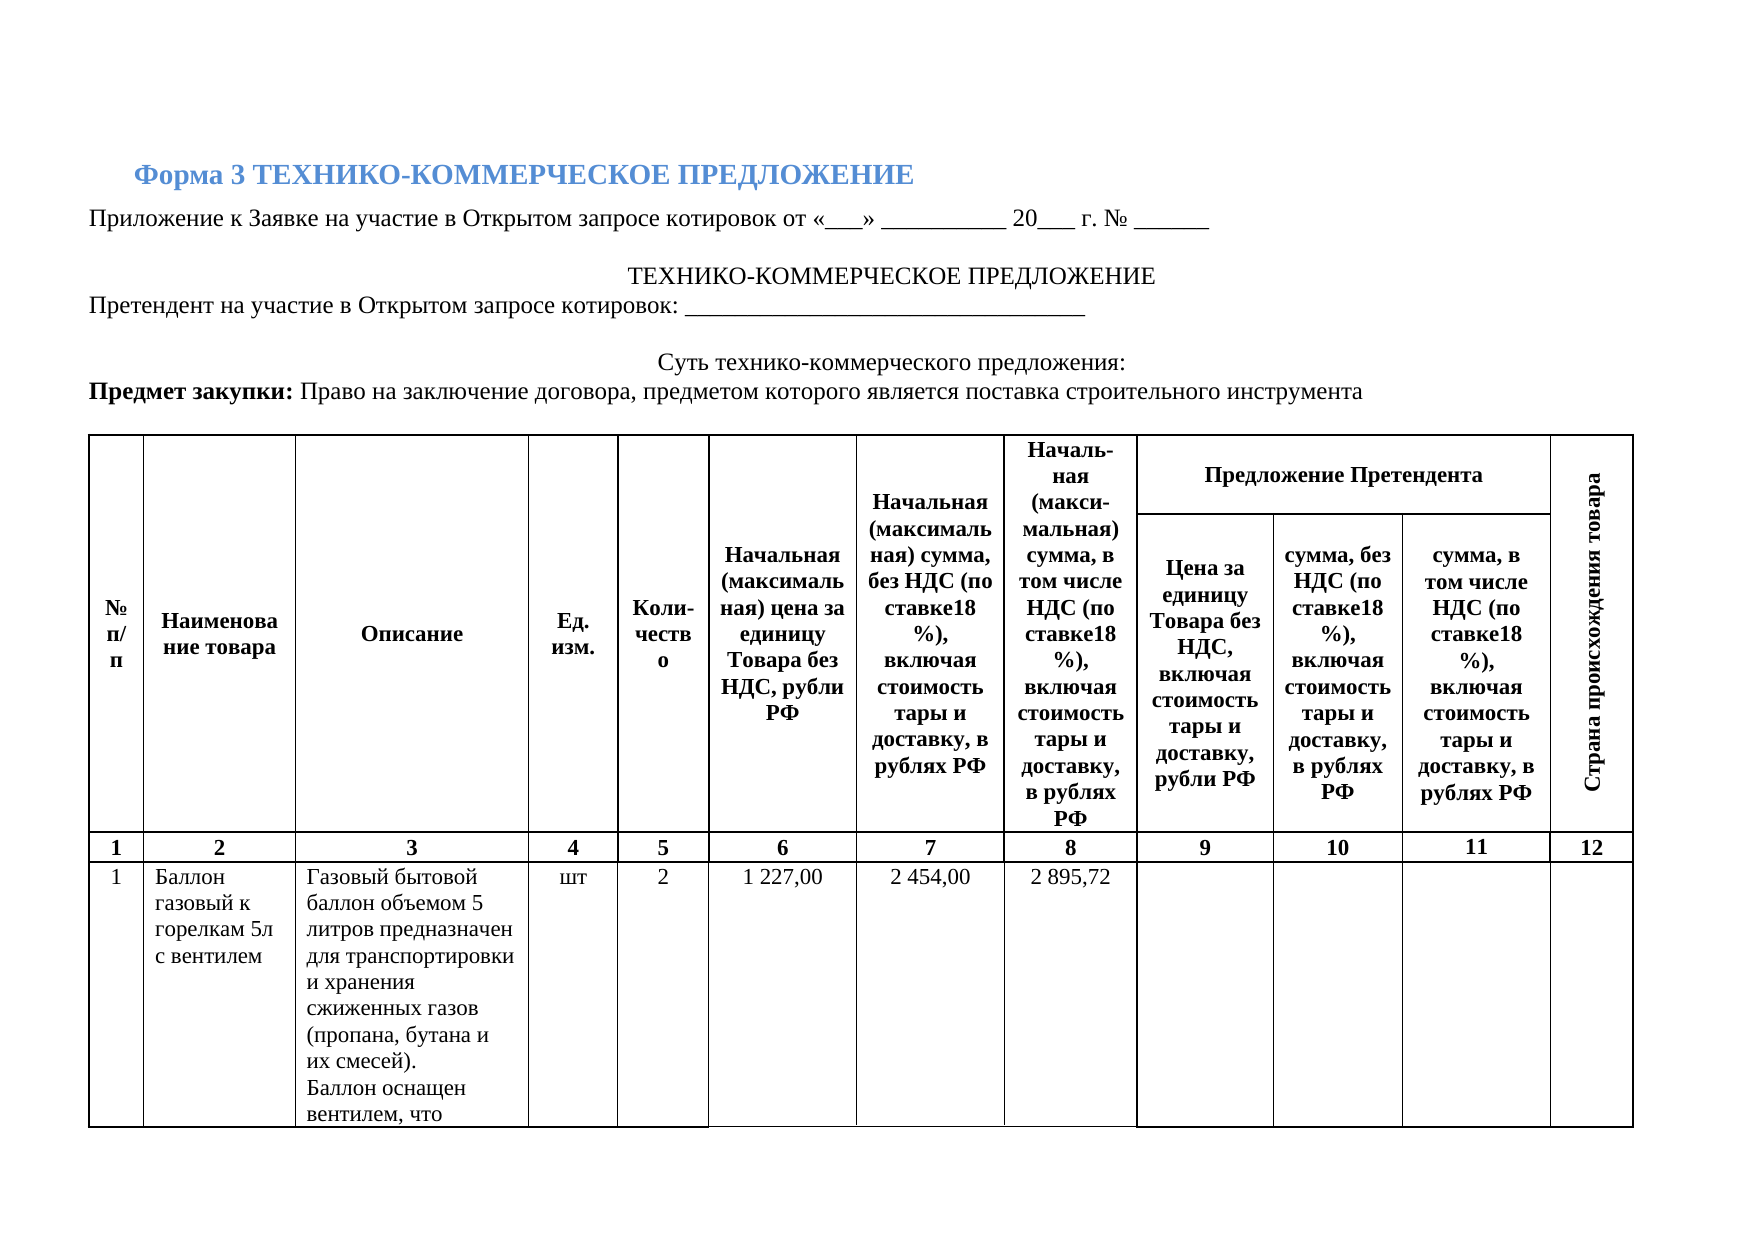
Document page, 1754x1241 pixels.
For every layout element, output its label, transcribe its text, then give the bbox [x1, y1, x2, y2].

table_header Ед. изм. [529, 436, 617, 831]
table_cell 1 [90, 833, 143, 861]
table_cell [1274, 863, 1402, 1126]
table_cell [1403, 863, 1550, 1126]
table_cell шт [529, 863, 617, 1126]
table_cell сумма, без НДС (по ставке18 %), включая стоимость тары и доставку, в рублях РФ [1274, 515, 1402, 831]
text Суть технико-коммерческого предложения: [89, 347, 1695, 376]
table_cell [1138, 863, 1273, 1126]
table_header Наименование товара [144, 436, 295, 831]
table_cell 2 454,00 [856, 863, 1004, 1126]
text Предмет закупки: Право на заключение договора, предметом которого является поставка строительного инструмента [89, 376, 1695, 405]
table_cell Цена за единицу Товара без НДС, включая стоимость тары и доставку, рубли РФ [1138, 515, 1273, 831]
table_cell 2 [144, 833, 295, 861]
table_cell 9 [1138, 833, 1273, 861]
table_cell 2 895,72 [1004, 863, 1136, 1126]
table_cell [296, 863, 528, 1126]
table_cell 6 [710, 833, 856, 861]
table_cell 5 [619, 833, 708, 861]
subtitle Форма 3 ТЕХНИКО-КОММЕРЧЕСКОЕ ПРЕДЛОЖЕНИЕ [134, 157, 1695, 191]
table_header Страна происхождения товара [1551, 436, 1632, 831]
table_cell 11 [1403, 833, 1549, 861]
text Приложение к Заявке на участие в Открытом запросе котировок от «___» __________ 20___ г. № ______ [89, 203, 1695, 232]
table_header Начальная (максимальная) цена за единицу Товара без НДС, рубли РФ [710, 436, 856, 831]
table_cell [1551, 863, 1632, 1126]
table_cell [144, 863, 295, 1126]
table_cell 10 [1274, 833, 1402, 861]
table_cell 7 [857, 833, 1003, 861]
text ТЕХНИКО-КОММЕРЧЕСКОЕ ПРЕДЛОЖЕНИЕ [89, 261, 1695, 290]
table_cell 4 [529, 833, 617, 861]
table_cell 1 227,00 [709, 863, 856, 1126]
table_cell 2 [618, 863, 708, 1126]
table_header Коли-чество [619, 436, 708, 831]
text Претендент на участие в Открытом запросе котировок: ________________________________ [89, 290, 1695, 318]
table_cell сумма, в том числе НДС (по ставке18 %), включая стоимость тары и доставку, в рублях РФ [1403, 515, 1550, 831]
table_header Начальная (максималь ная) сумма, без НДС (по ставке18 %), включая стоимость тары и доставку, в рублях РФ [857, 436, 1003, 831]
table_header № п/п [90, 436, 143, 831]
table_header Началь- ная (макси-мальная) сумма, в том числе НДС (по ставке18 %), включая стоимость тары и доставку, в рублях РФ [1005, 436, 1136, 831]
table_header Предложение Претендента [1138, 436, 1550, 513]
table_header Описание [296, 436, 528, 831]
table_cell 12 [1551, 833, 1632, 861]
table_cell 1 [90, 863, 143, 1126]
table_cell 8 [1005, 833, 1136, 861]
table_cell 3 [296, 833, 528, 861]
